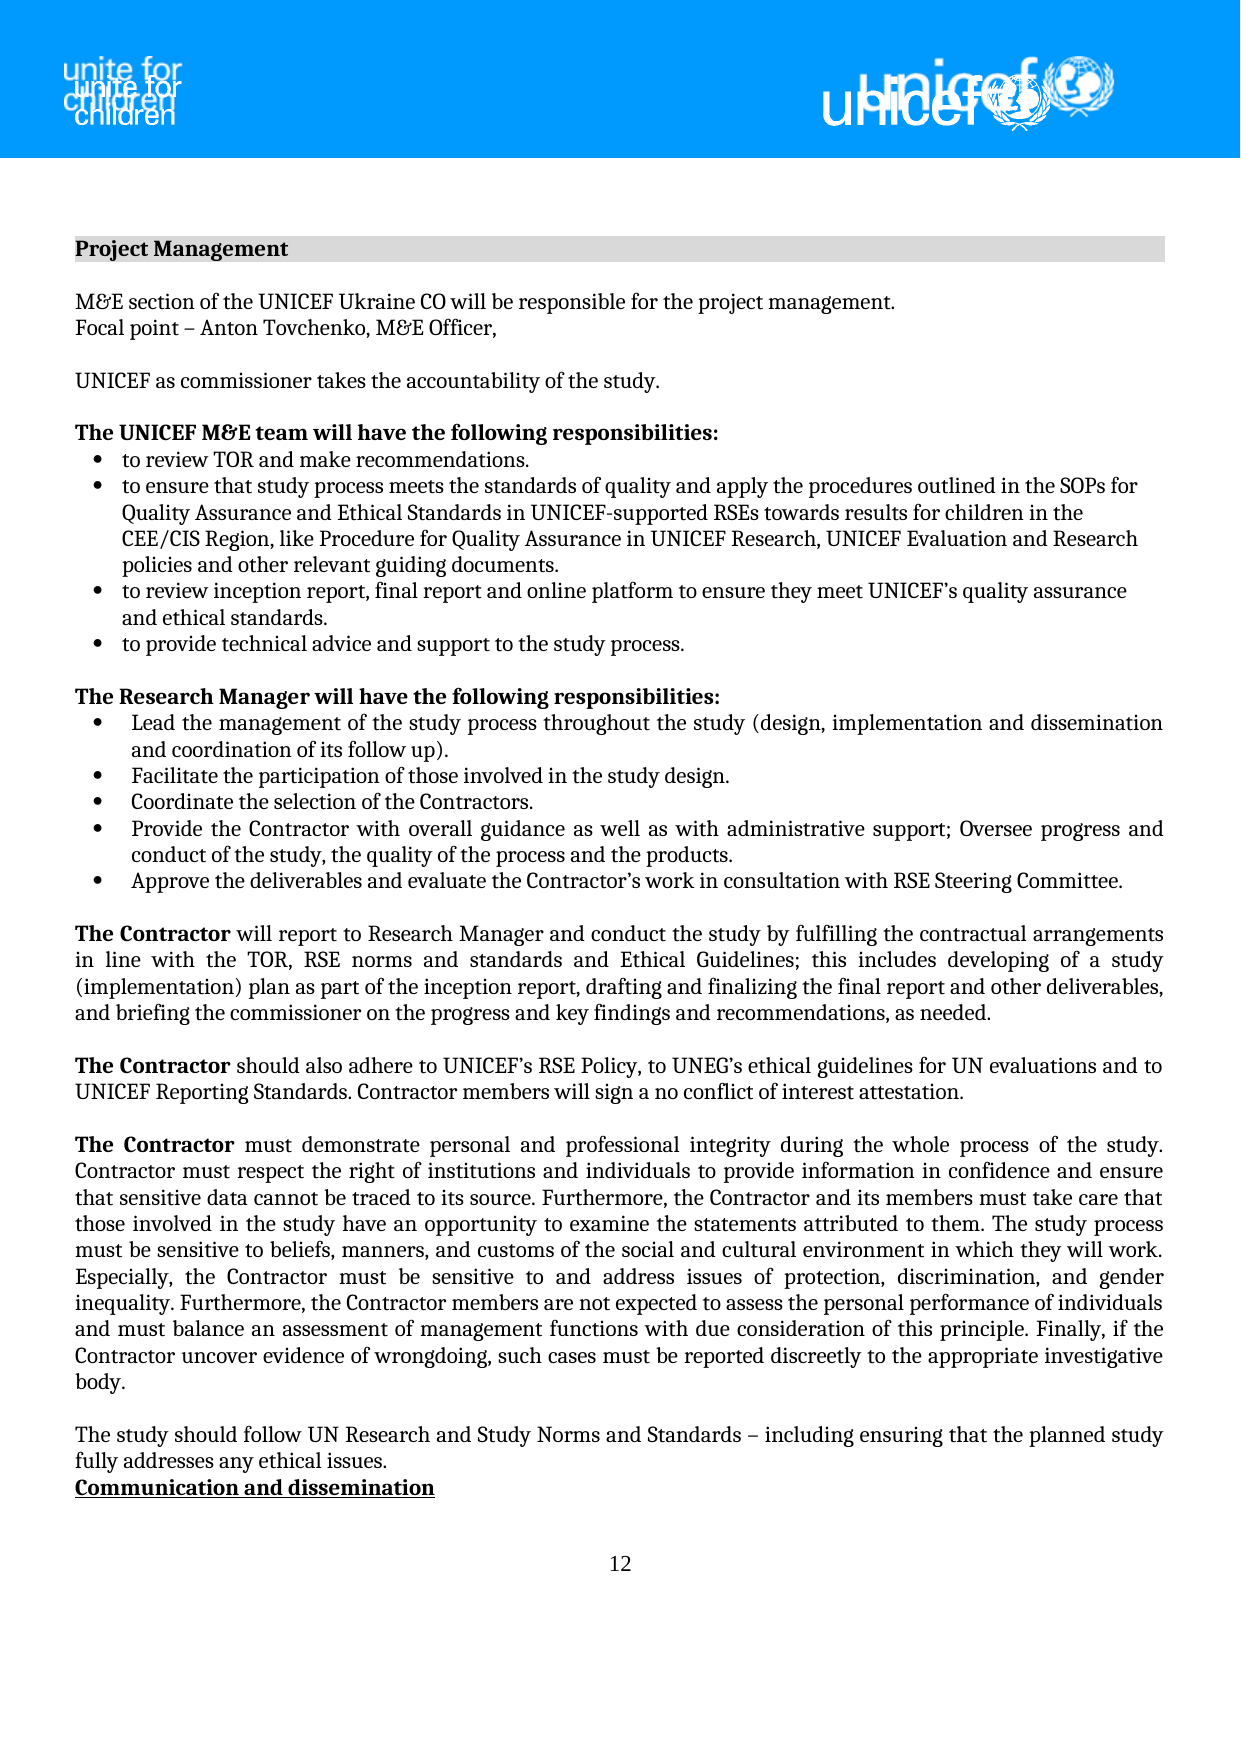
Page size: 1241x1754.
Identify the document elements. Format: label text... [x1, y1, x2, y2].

list to review inception report, final report and online platform to ensure they meet UNICEF’s quality assurance and ethical standards. [94, 578, 1165, 631]
list Approve the deliverables and evaluate the Contractor’s work in consultation with RSE Steering Committee. [94, 868, 1165, 894]
list The study should follow UN Research and Study Norms and Standards – including ensuring that the planned study fully addresses any ethical issues. [75, 1422, 1165, 1474]
list Lead the management of the study process throughout the study (design, implementation and dissemination and coordination of its follow up). [94, 710, 1165, 763]
list Focal point – Anton Tovchenko, M&E Officer, [75, 315, 1165, 341]
list Coordinate the selection of the Contractors. [94, 789, 1165, 816]
picture [64, 56, 1116, 131]
list to ensure that study process meets the standards of quality and apply the procedures outlined in the SOPs for Quality Assurance and Ethical Standards in UNICEF-supported RSEs towards results for children in the CEE/CIS Region, like Procedure for Quality Assurance in UNICEF Research, UNICEF Evaluation and Research policies and other relevant guiding documents. [94, 473, 1165, 578]
list The Contractor will report to Research Manager and conduct the study by fulfilling the contractual arrangements in line with the TOR, RSE norms and standards and Ethical Guidelines; this includes developing of a study (implementation) plan as part of the inception report, drafting and finalizing the final report and other deliverables, and briefing the commissioner on the progress and key findings and recommendations, as needed. [75, 921, 1165, 1026]
list to provide technical advice and support to the study process. [94, 631, 1165, 657]
list The Contractor must demonstrate personal and professional integrity during the whole process of the study. Contractor must respect the right of institutions and individuals to provide information in confidence and ensure that sensitive data cannot be traced to its source. Furthermore, the Contractor and its members must take care that those involved in the study have an opportunity to examine the statements attributed to them. The study process must be sensitive to beliefs, manners, and customs of the social and cultural environment in which they will work. Especially, the Contractor must be sensitive to and address issues of protection, discrimination, and gender inequality. Furthermore, the Contractor members are not expected to assess the personal performance of individuals and must balance an assessment of management functions with due consideration of this principle. Finally, if the Contractor uncover evidence of wrongdoing, such cases must be reported discreetly to the appropriate investigative body. [75, 1132, 1165, 1395]
list UNICEF as commissioner takes the accountability of the study. [75, 367, 1165, 394]
list Facilitate the participation of those involved in the study design. [94, 763, 1165, 789]
list Provide the Contractor with overall guidance as well as with administrative support; Oversee progress and conduct of the study, the quality of the process and the products. [94, 816, 1165, 868]
text Communication and dissemination [75, 1474, 1165, 1501]
list The Research Manager will have the following responsibilities: [75, 684, 1165, 710]
list to review TOR and make recommendations. [94, 447, 1165, 473]
list M&E section of the UNICEF Ukraine CO will be responsible for the project management. [75, 288, 1165, 315]
list The Contractor should also adhere to UNICEF’s RSE Policy, to UNEG’s ethical guidelines for UN evaluations and to UNICEF Reporting Standards. Contractor members will sign a no conflict of interest attestation. [75, 1053, 1165, 1105]
text Project Management [75, 236, 1165, 262]
list The UNICEF M&E team will have the following responsibilities: [75, 420, 1165, 447]
